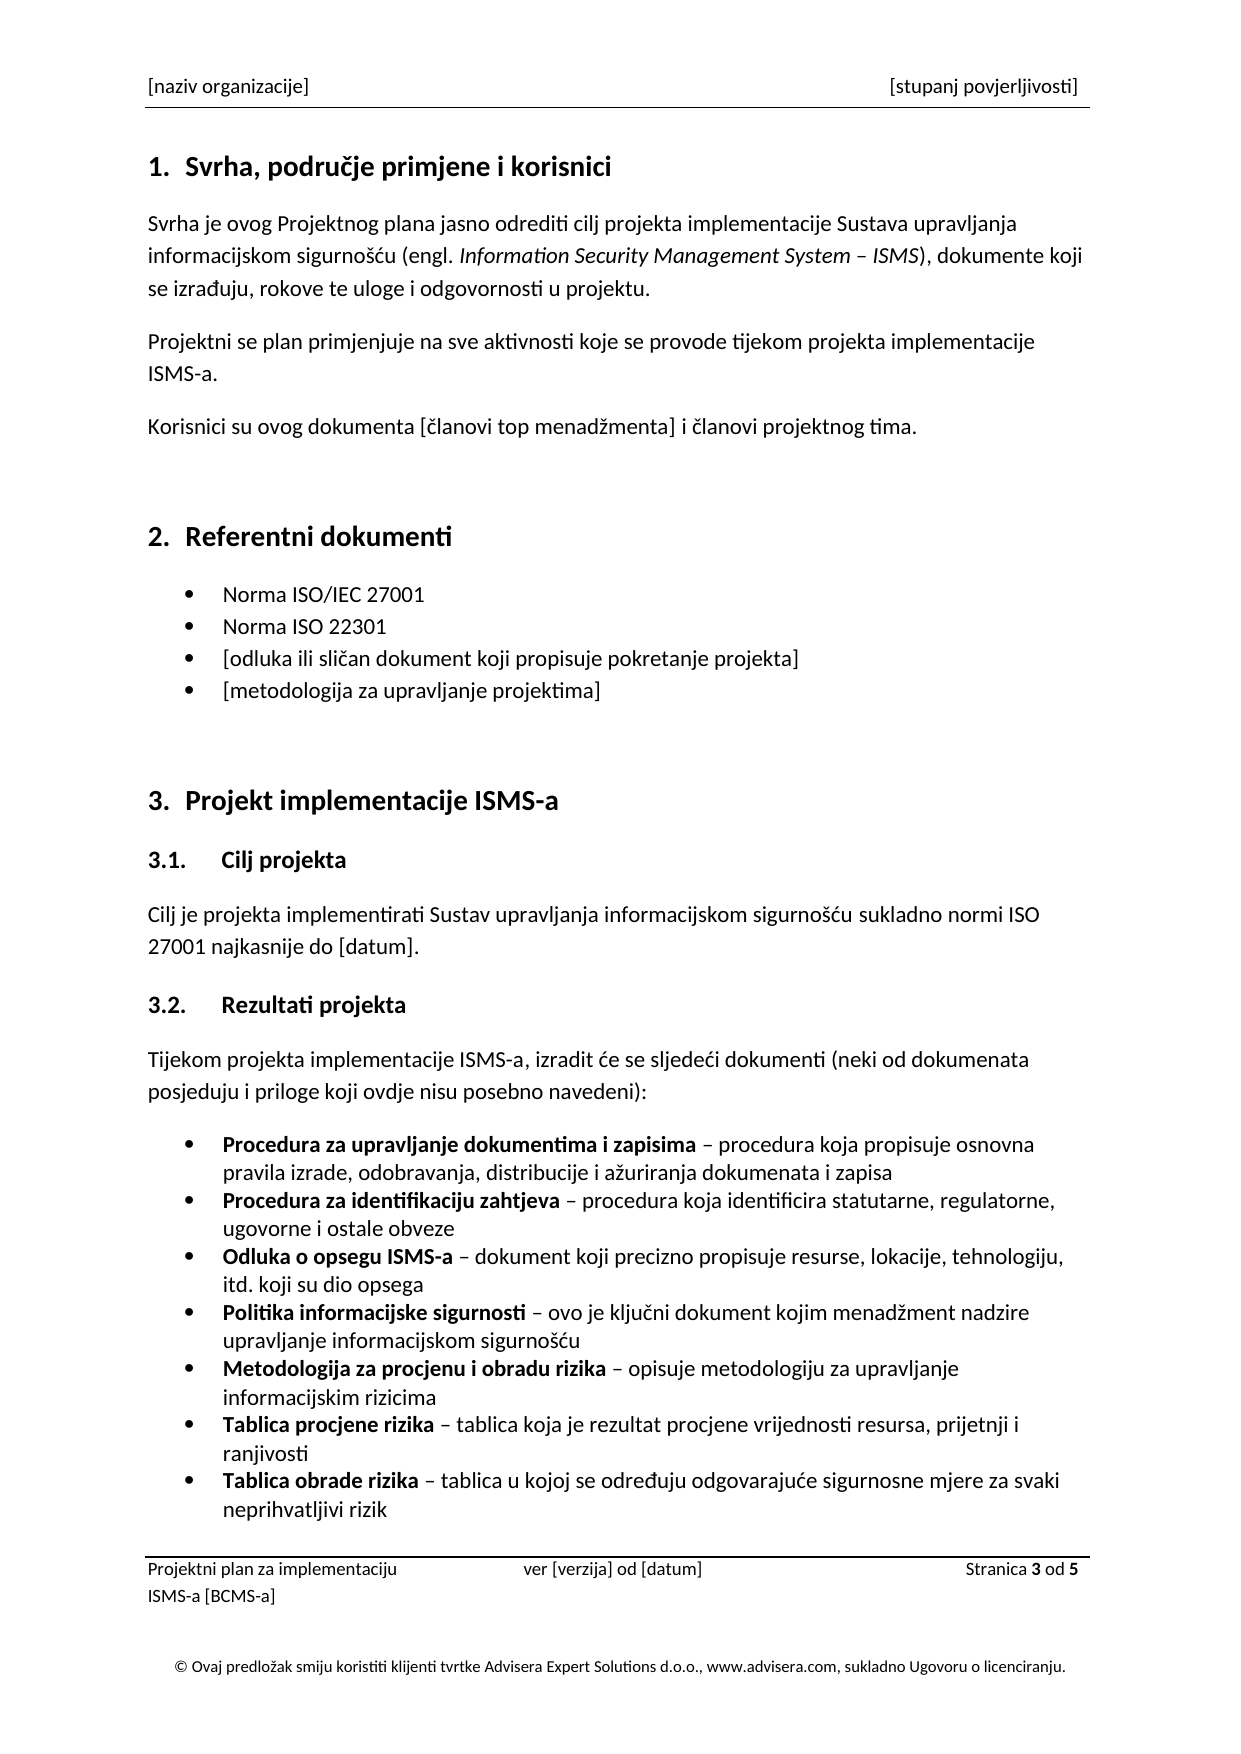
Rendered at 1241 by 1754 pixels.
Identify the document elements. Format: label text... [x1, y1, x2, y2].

text Projektni se plan primjenjuje na sve aktivnosti koje se provode tijekom projekta implementacije ISMS-a. [148, 327, 1093, 387]
list Politika informacijske sigurnosti – ovo je ključni dokument kojim menadžment nadzire upravljanje informacijskom sigurnošću [185, 1298, 1093, 1354]
text Svrha je ovog Projektnog plana jasno odrediti cilj projekta implementacije Sustava upravljanja informacijskom sigurnošću (engl. Information Security Management System – ISMS), dokumente koji se izrađuju, rokove te uloge i odgovornosti u projektu. [148, 209, 1093, 302]
text Tijekom projekta implementacije ISMS-a, izradit će se sljedeći dokumenti (neki od dokumenata posjeduju i priloge koji ovdje nisu posebno navedeni): [148, 1045, 1093, 1105]
list [metodologija za upravljanje projektima] [185, 676, 1093, 704]
subtitle Cilj projekta [148, 844, 1093, 875]
list [odluka ili sličan dokument koji propisuje pokretanje projekta] [185, 644, 1093, 672]
subtitle Referentni dokumenti [148, 518, 1093, 554]
list Norma ISO 22301 [185, 612, 1093, 640]
list Procedura za upravljanje dokumentima i zapisima – procedura koja propisuje osnovna pravila izrade, odobravanja, distribucije i ažuriranja dokumenata i zapisa [185, 1130, 1093, 1186]
list Odluka o opsegu ISMS-a – dokument koji precizno propisuje resurse, lokacije, tehnologiju, itd. koji su dio opsega [185, 1242, 1093, 1298]
list Tablica obrade rizika – tablica u kojoj se određuju odgovarajuće sigurnosne mjere za svaki neprihvatljivi rizik [185, 1467, 1093, 1523]
list Norma ISO/IEC 27001 [185, 580, 1093, 608]
subtitle Svrha, područje primjene i korisnici [148, 148, 1093, 183]
subtitle Rezultati projekta [148, 989, 1093, 1020]
text Cilj je projekta implementirati Sustav upravljanja informacijskom sigurnošću sukladno normi ISO 27001 najkasnije do [datum]. [148, 900, 1093, 960]
subtitle Projekt implementacije ISMS-a [148, 782, 1093, 818]
text Korisnici su ovog dokumenta [članovi top menadžmenta] i članovi projektnog tima. [148, 412, 1093, 440]
list Procedura za identifikaciju zahtjeva – procedura koja identificira statutarne, regulatorne, ugovorne i ostale obveze [185, 1186, 1093, 1242]
list Metodologija za procjenu i obradu rizika – opisuje metodologiju za upravljanje informacijskim rizicima [185, 1354, 1093, 1411]
list Tablica procjene rizika – tablica koja je rezultat procjene vrijednosti resursa, prijetnji i ranjivosti [185, 1411, 1093, 1467]
